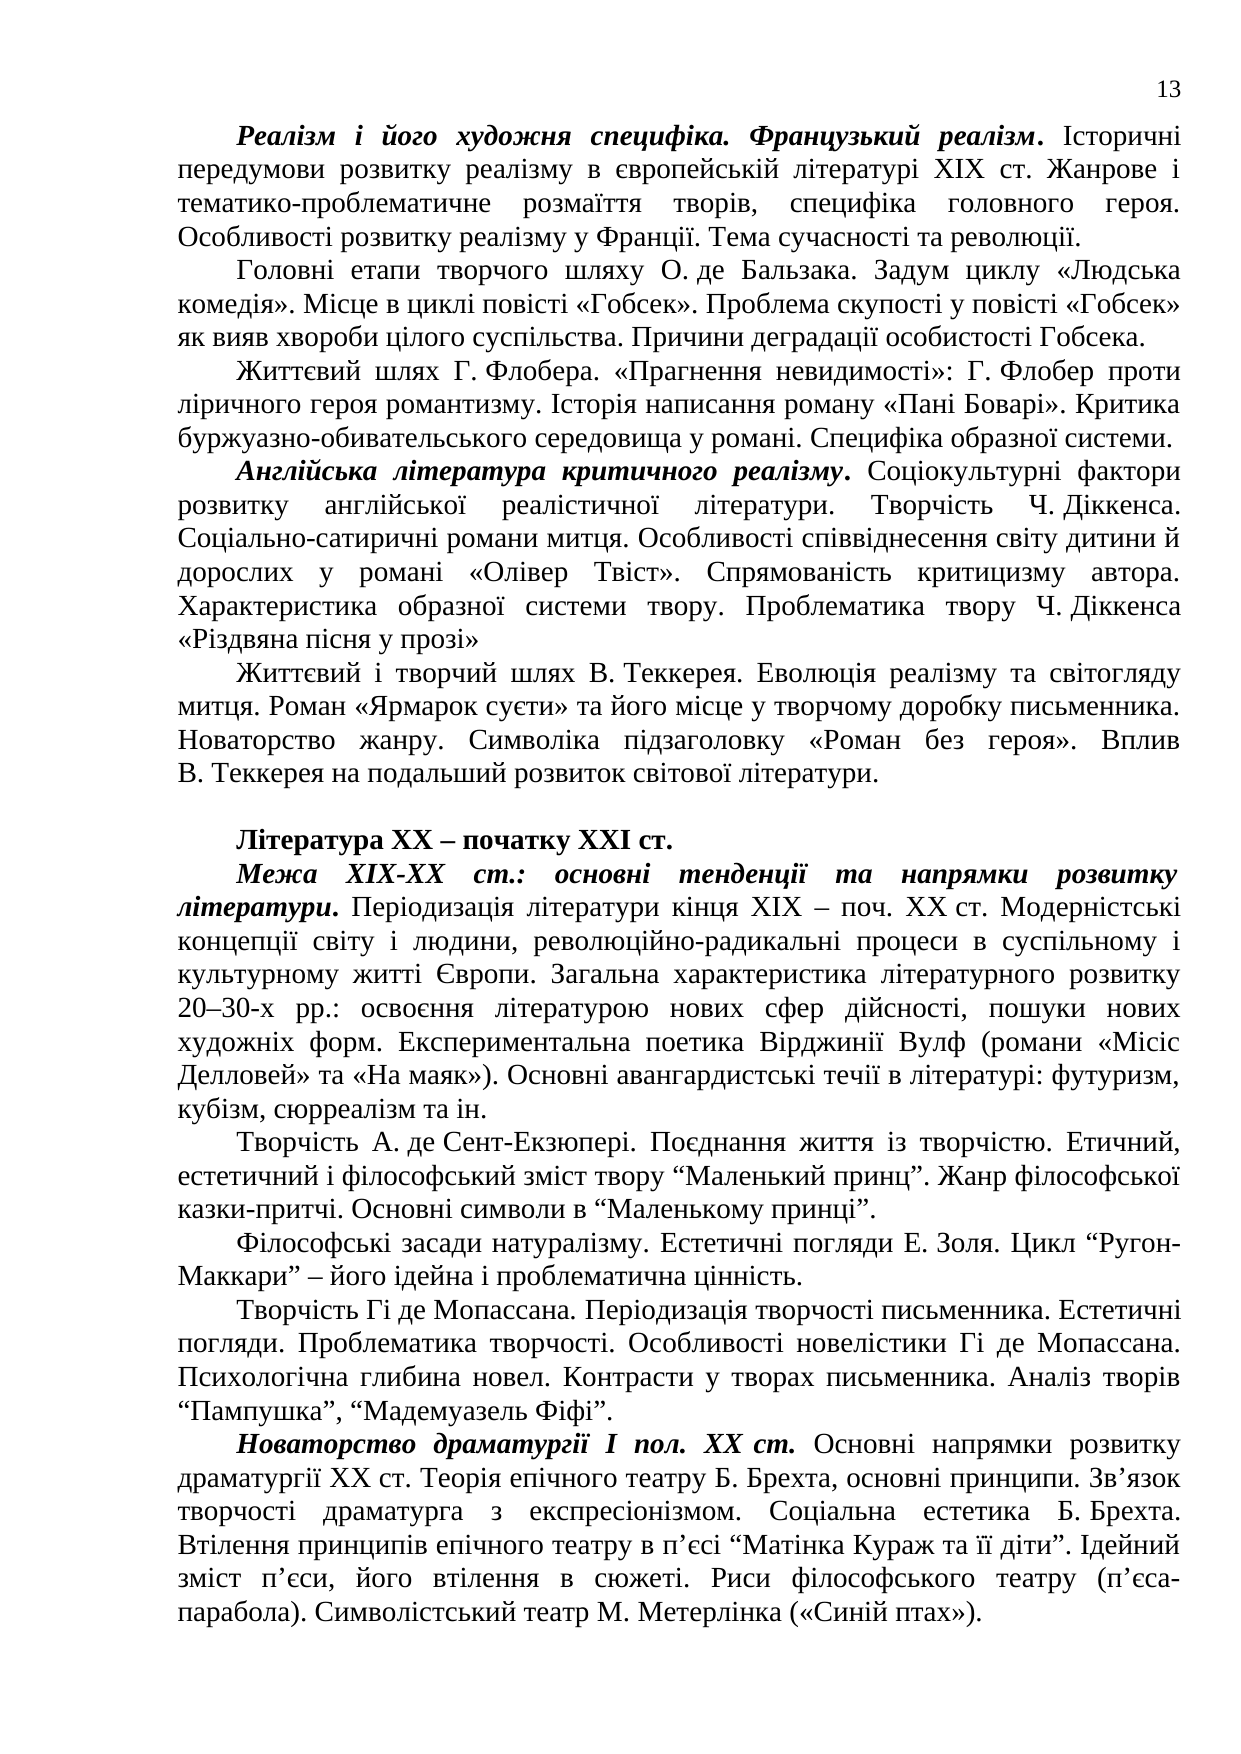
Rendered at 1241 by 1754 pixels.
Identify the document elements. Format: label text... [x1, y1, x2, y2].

text Англійська література критичного реалізму. Соціокультурні фактори розвитку англійської реалістичної літератури. Творчість Ч. Діккенса. Соціально-сатиричні романи митця. Особливості співвіднесення світу дитини й дорослих у романі «Олівер Твіст». Спрямованість критицизму автора. Характеристика образної системи твору. Проблематика твору Ч. Діккенса «Різдвяна пісня у прозі» [177, 453, 1181, 655]
text Життєвий шлях Г. Флобера. «Прагнення невидимості»: Г. Флобер проти ліричного героя романтизму. Історія написання роману «Пані Боварі». Критика буржуазно-обивательського середовища у романі. Специфіка образної системи. [177, 353, 1181, 453]
text Новаторство драматургії І пол. ХХ ст. Основні напрямки розвитку драматургії ХХ ст. Теорія епічного театру Б. Брехта, основні принципи. Зв’язок творчості драматурга з експресіонізмом. Соціальна естетика Б. Брехта. Втілення принципів епічного театру в п’єсі “Матінка Кураж та її діти”. Ідейний зміст п’єси, його втілення в сюжеті. Риси філософського театру (п’єса-парабола). Символістський театр М. Метерлінка («Синій птах»). [177, 1426, 1181, 1627]
text Головні етапи творчого шляху О. де Бальзака. Задум циклу «Людська комедія». Місце в циклі повісті «Гобсек». Проблема скупості у повісті «Гобсек» як вияв хвороби цілого суспільства. Причини деградації особистості Гобсека. [177, 252, 1181, 353]
text Життєвий і творчий шлях В. Теккерея. Еволюція реалізму та світогляду митця. Роман «Ярмарок суєти» та його місце у творчому доробку письменника. Новаторство жанру. Символіка підзаголовку «Роман без героя». Вплив В. Теккерея на подальший розвиток світової літератури. [177, 655, 1181, 789]
text Література ХХ – початку ХХІ ст. [177, 822, 1181, 856]
text Філософські засади натуралізму. Естетичні погляди Е. Золя. Цикл “Ругон-Маккари” – його ідейна і проблематична цінність. [177, 1225, 1181, 1292]
text Реалізм і його художня специфіка. Французький реалізм. Історичні передумови розвитку реалізму в європейській літературі ХІХ ст. Жанрове і тематико-проблематичне розмаїття творів, специфіка головного героя. Особливості розвитку реалізму у Франції. Тема сучасності та революції. [177, 118, 1181, 252]
text Творчість А. де Сент-Екзюпері. Поєднання життя із творчістю. Етичний, естетичний і філософський зміст твору “Маленький принц”. Жанр філософської казки-притчі. Основні символи в “Маленькому принці”. [177, 1124, 1181, 1225]
text Творчість Гі де Мопассана. Періодизація творчості письменника. Естетичні погляди. Проблематика творчості. Особливості новелістики Гі де Мопассана. Психологічна глибина новел. Контрасти у творах письменника. Аналіз творів “Пампушка”, “Мадемуазель Фіфі”. [177, 1292, 1182, 1426]
text Межа ХІХ-ХХ ст.: основні тенденції та напрямки розвитку літератури. Періодизація літератури кінця ХІХ – поч. ХХ ст. Модерністські концепції світу і людини, революційно-радикальні процеси в суспільному і культурному житті Європи. Загальна характеристика літературного розвитку 20–30-х рр.: освоєння літературою нових сфер дійсності, пошуки нових художніх форм. Експериментальна поетика Вірджинії Вулф (романи «Місіс Делловей» та «На маяк»). Основні авангардистські течії в літературі: футуризм, кубізм, сюрреалізм та ін. [177, 856, 1181, 1124]
